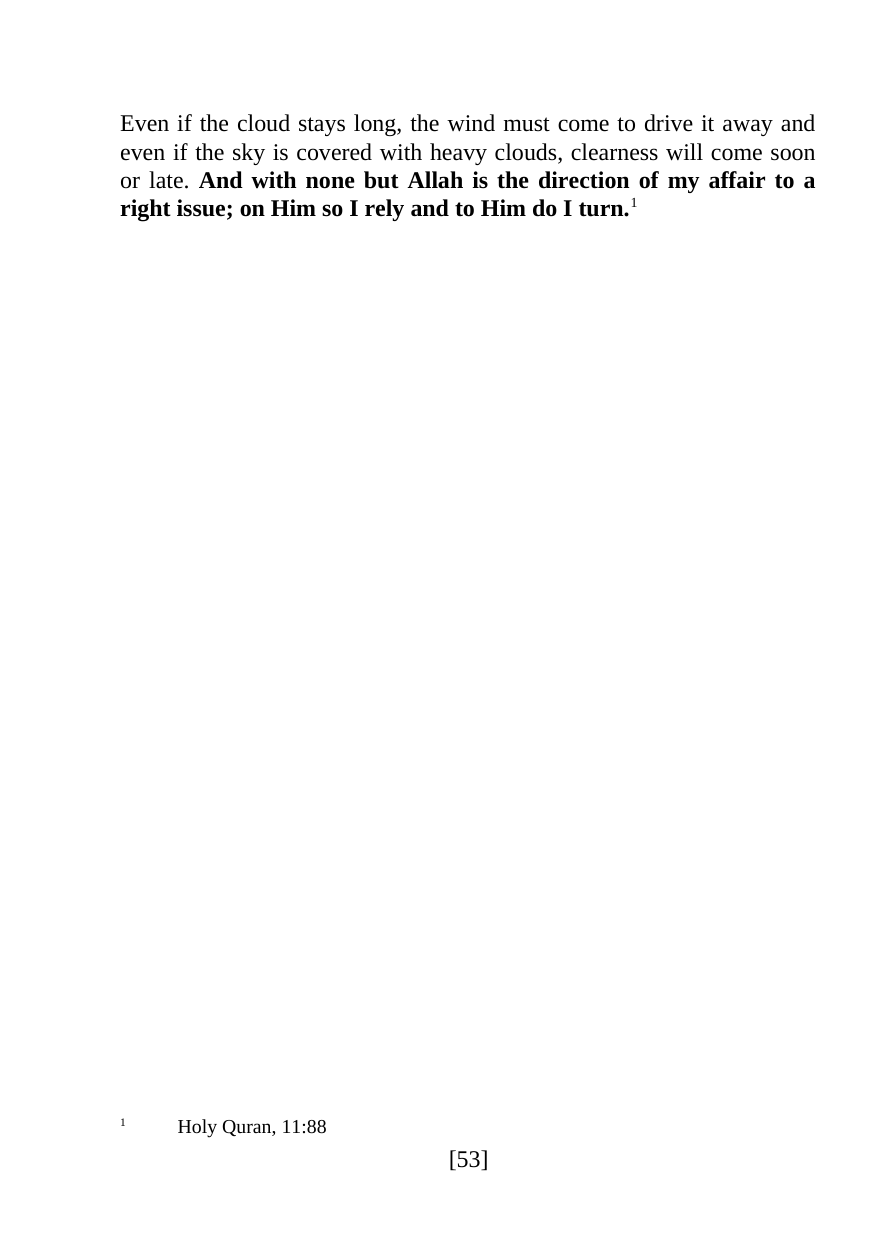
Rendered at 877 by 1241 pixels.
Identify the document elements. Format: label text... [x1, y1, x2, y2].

text Even if the cloud stays long, the wind must come to drive it away and even if the sky is covered with heavy clouds, clearness will come soon or late. And with none but Allah is the direction of my affair to a right issue; on Him so I rely and to Him do I turn. [120, 109, 817, 222]
